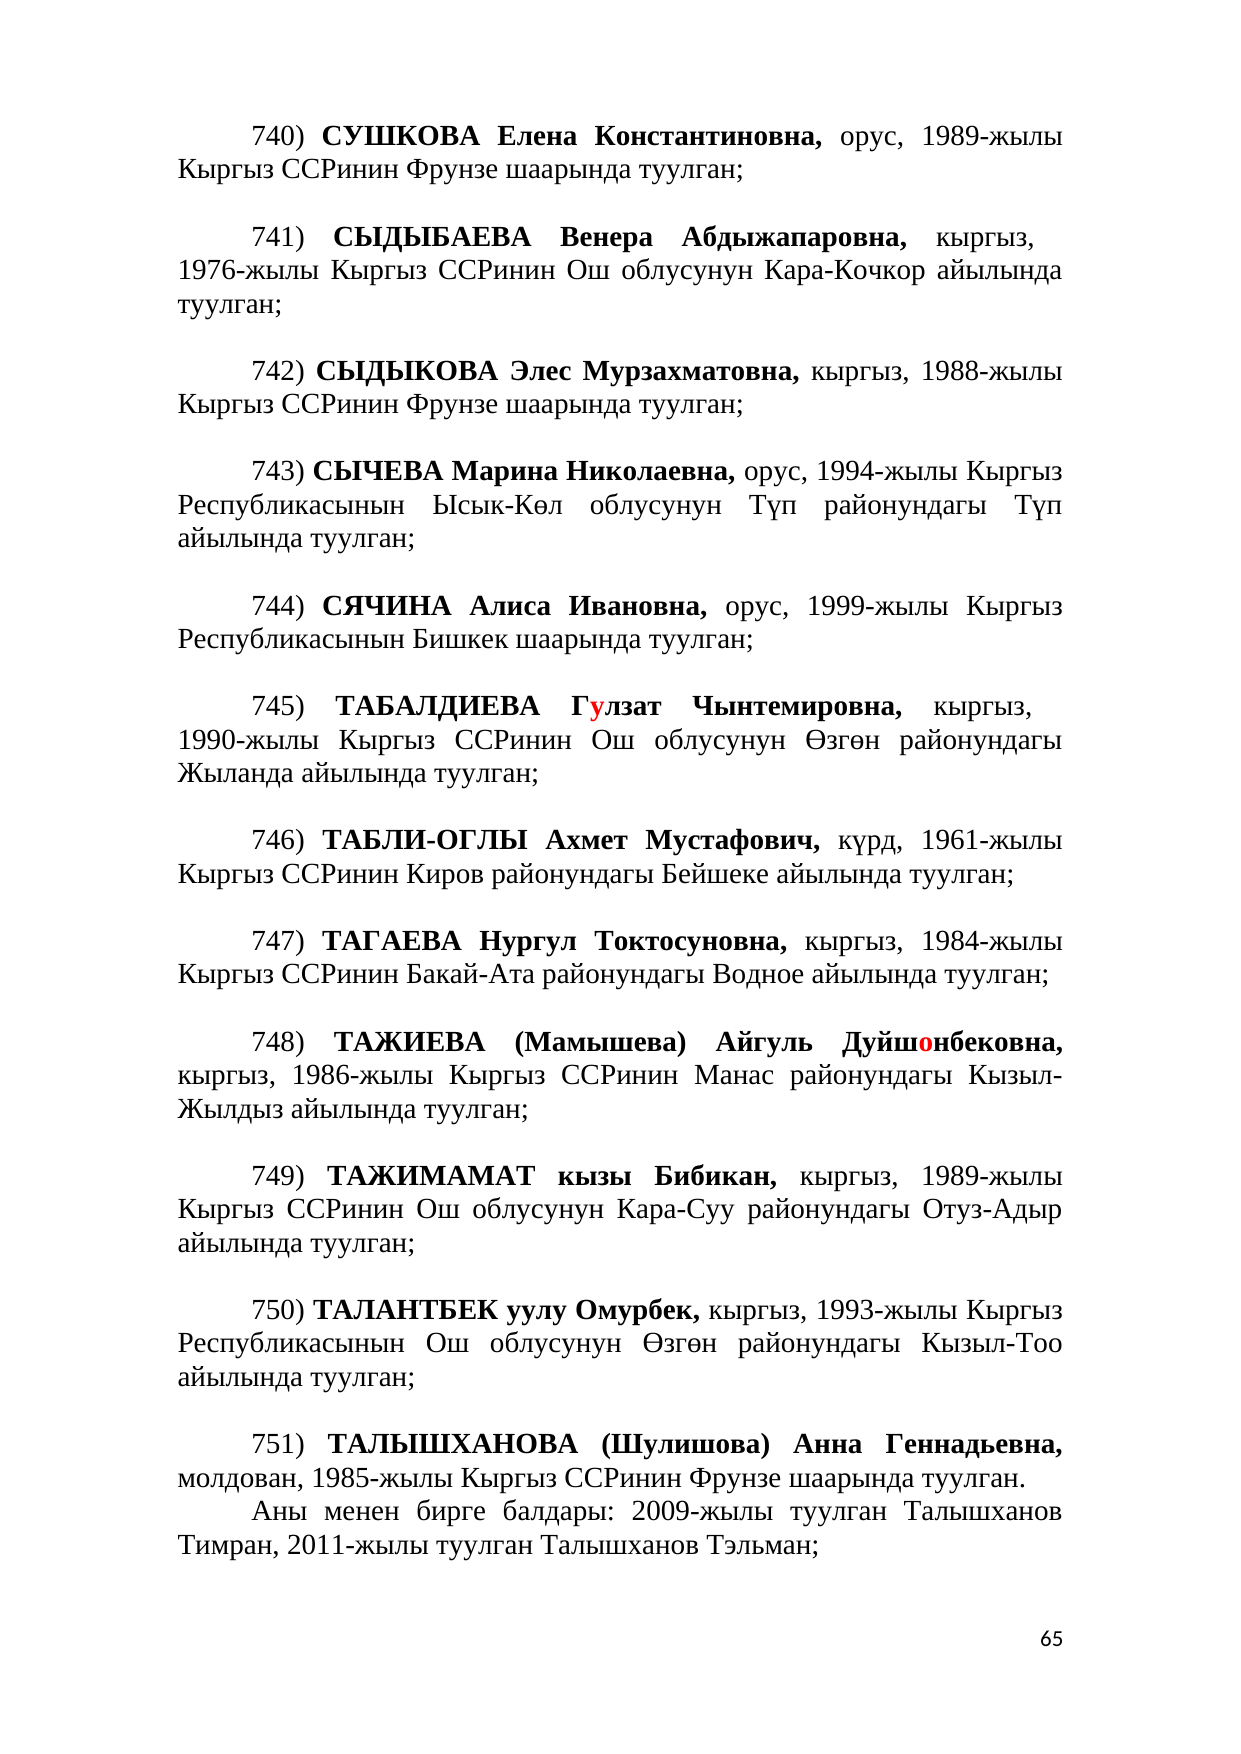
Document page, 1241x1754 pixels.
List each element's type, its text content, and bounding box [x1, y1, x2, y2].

text 747) ТАГАЕВА Нургул Токтосуновна, кыргыз, 1984-жылы Кыргыз ССРинин Бакай-Ата районундагы Водное айылында туулган; [177, 923, 1063, 990]
text 743) СЫЧЕВА Марина Николаевна, орус, 1994-жылы Кыргыз Республикасынын Ысык-Көл облусунун Түп районундагы Түп айылында туулган; [177, 453, 1063, 554]
text 744) СЯЧИНА Алиса Ивановна, орус, 1999-жылы Кыргыз Республикасынын Бишкек шаарында туулган; [177, 588, 1063, 655]
text 741) СЫДЫБАЕВА Венера Абдыжапаровна, кыргыз, 1976-жылы Кыргыз ССРинин Ош облусунун Кара-Кочкор айылында туулган; [177, 219, 1063, 319]
text 746) ТАБЛИ-ОГЛЫ Ахмет Мустафович, күрд, 1961-жылы Кыргыз ССРинин Киров районундагы Бейшеке айылында туулган; [177, 822, 1063, 889]
text 742) СЫДЫКОВА Элес Мурзахматовна, кыргыз, 1988-жылы Кыргыз ССРинин Фрунзе шаарында туулган; [177, 353, 1063, 420]
text Аны менен бирге балдары: 2009-жылы туулган Талышханов Тимран, 2011-жылы туулган Талышханов Тэльман; [177, 1493, 1063, 1560]
text 740) СУШКОВА Елена Константиновна, орус, 1989-жылы Кыргыз ССРинин Фрунзе шаарында туулган; [177, 118, 1063, 185]
text 751) ТАЛЫШХАНОВА (Шулишова) Анна Геннадьевна, молдован, 1985-жылы Кыргыз ССРинин Фрунзе шаарында туулган. [177, 1426, 1063, 1493]
text 745) ТАБАЛДИЕВА Гулзат Чынтемировна, кыргыз, 1990-жылы Кыргыз ССРинин Ош облусунун Өзгөн районундагы Жыланда айылында туулган; [177, 688, 1063, 789]
text 748) ТАЖИЕВА (Мамышева) Айгуль Дуйшонбековна, кыргыз, 1986-жылы Кыргыз ССРинин Манас районундагы Кызыл-Жылдыз айылында туулган; [177, 1024, 1063, 1124]
text 750) ТАЛАНТБЕК уулу Омурбек, кыргыз, 1993-жылы Кыргыз Республикасынын Ош облусунун Өзгөн районундагы Кызыл-Тоо айылында туулган; [177, 1292, 1063, 1393]
text 749) ТАЖИМАМАТ кызы Бибикан, кыргыз, 1989-жылы Кыргыз ССРинин Ош облусунун Кара-Суу районундагы Отуз-Адыр айылында туулган; [177, 1158, 1063, 1258]
